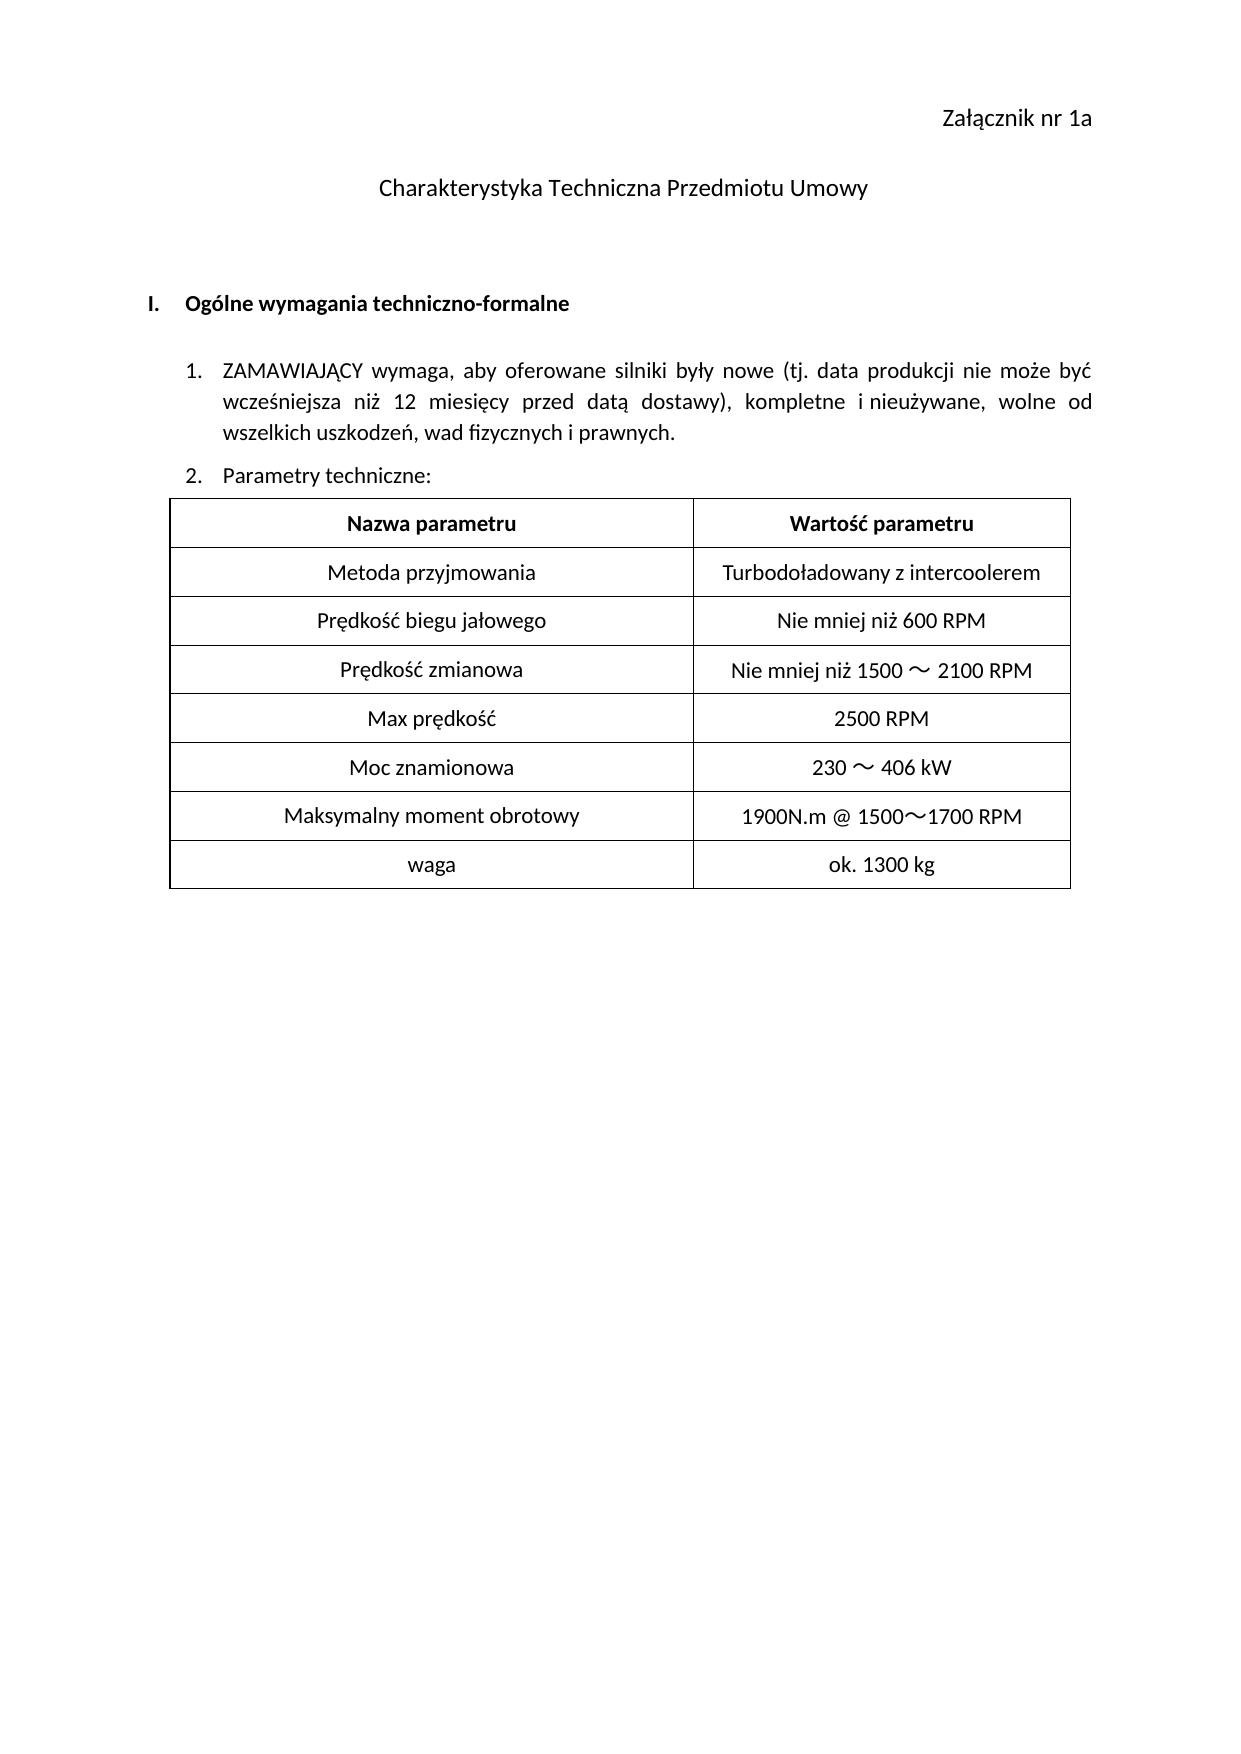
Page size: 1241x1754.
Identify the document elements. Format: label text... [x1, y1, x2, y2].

table_cell Moc znamionowa [171, 743, 693, 791]
table_cell 2500 RPM [694, 694, 1070, 742]
table_cell Max prędkość [171, 694, 693, 742]
table_cell 230 ～ 406 kW [694, 743, 1070, 791]
table_cell waga [171, 841, 693, 888]
list ZAMAWIAJĄCY wymaga, aby oferowane silniki były nowe (tj. data produkcji nie może być wcześniejsza niż 12 miesięcy przed datą dostawy), kompletne i nieużywane, wolne od wszelkich uszkodzeń, wad fizycznych i prawnych. [185, 357, 1093, 446]
table_cell Turbodoładowany z intercoolerem [694, 548, 1070, 596]
table_cell Nie mniej niż 1500 ～ 2100 RPM [694, 646, 1070, 693]
list Ogólne wymagania techniczno-formalne [148, 289, 1093, 317]
table_header Wartość parametru [694, 499, 1070, 547]
text Załącznik nr 1a [155, 102, 1093, 132]
list Parametry techniczne: [185, 461, 1093, 489]
table_cell ok. 1300 kg [694, 841, 1070, 888]
table_cell Metoda przyjmowania [171, 548, 693, 596]
table_cell 1900N.m @ 1500～1700 RPM [694, 792, 1070, 839]
table_cell Prędkość biegu jałowego [171, 597, 693, 644]
table_header Nazwa parametru [171, 499, 693, 547]
table_cell Nie mniej niż 600 RPM [694, 597, 1070, 644]
text Charakterystyka Techniczna Przedmiotu Umowy [155, 172, 1093, 202]
table_cell Prędkość zmianowa [171, 646, 693, 693]
table_cell Maksymalny moment obrotowy [171, 792, 693, 839]
